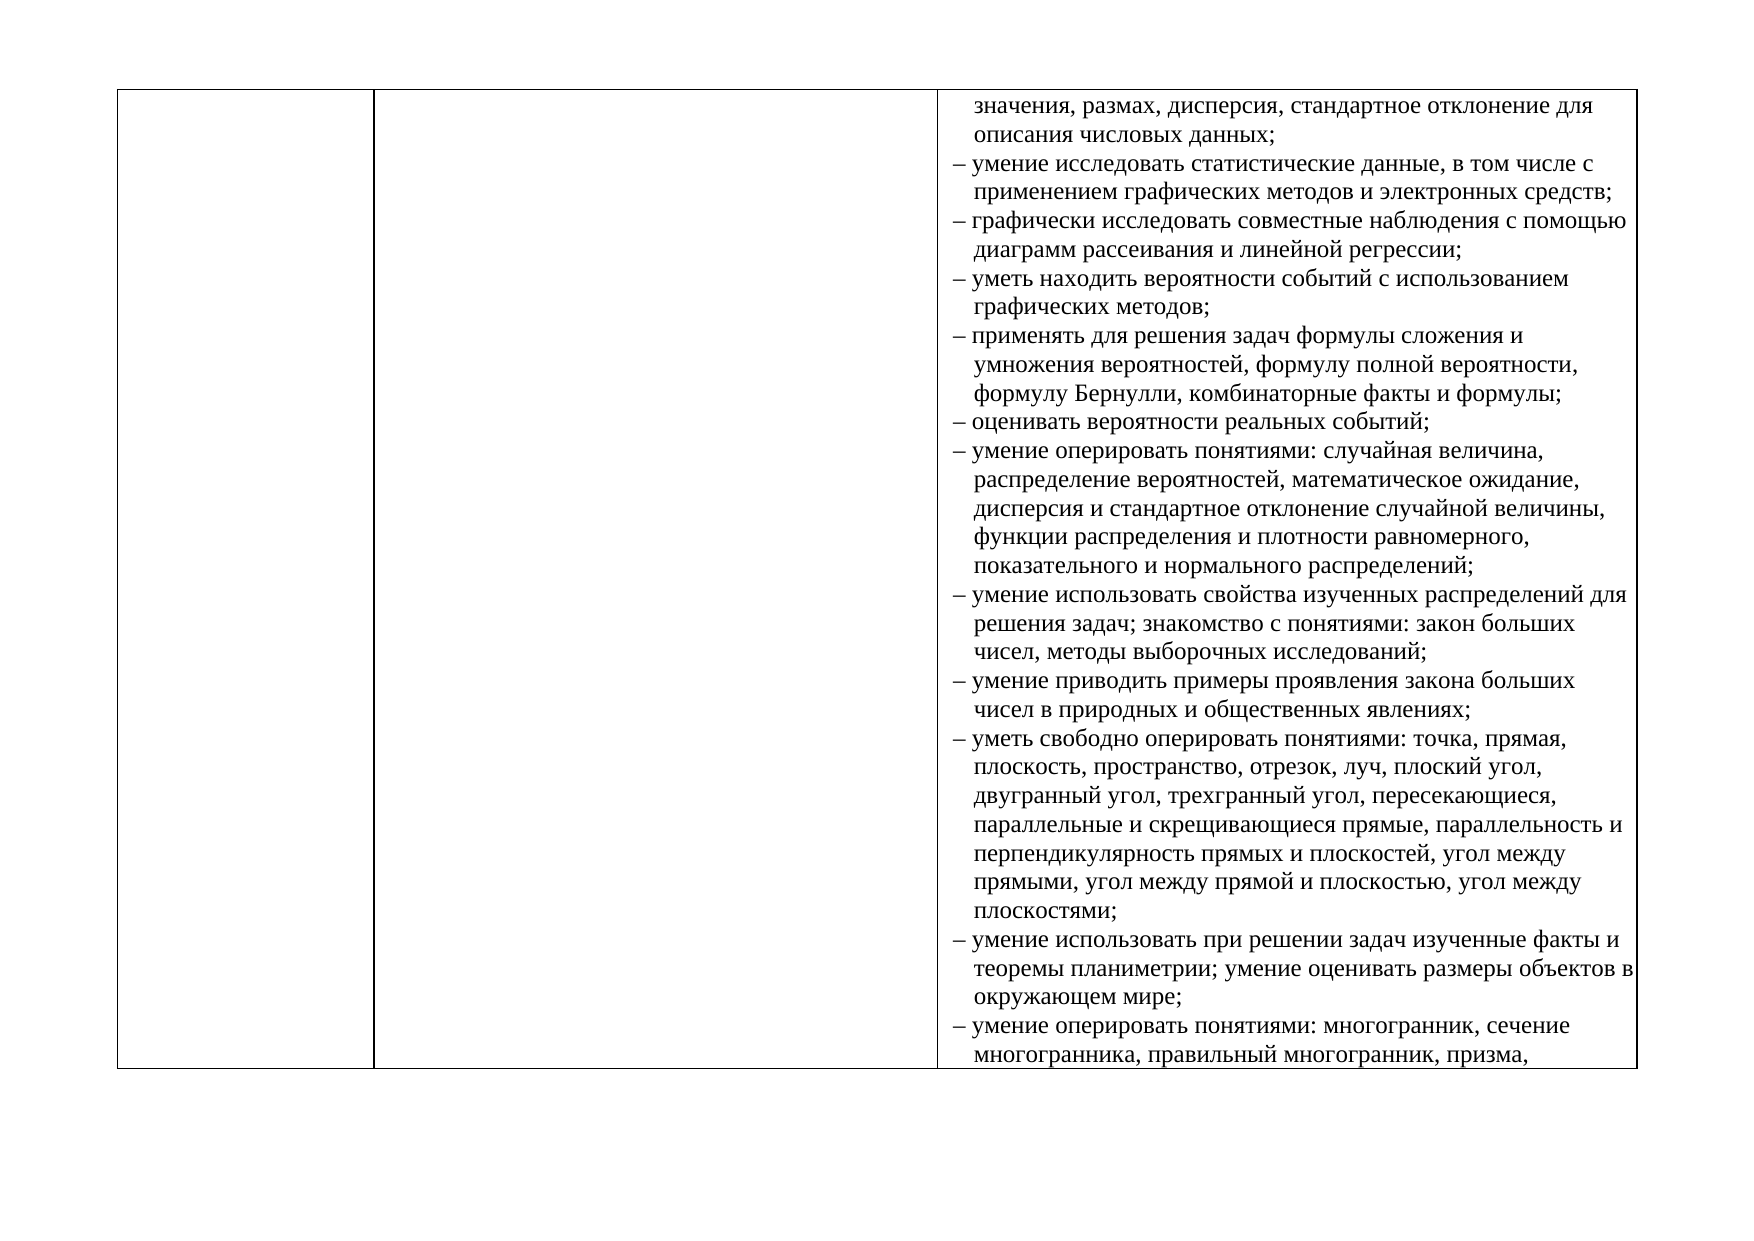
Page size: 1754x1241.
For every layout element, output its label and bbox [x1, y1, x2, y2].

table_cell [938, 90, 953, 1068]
table_cell [118, 90, 373, 1068]
table_cell [375, 90, 937, 1068]
